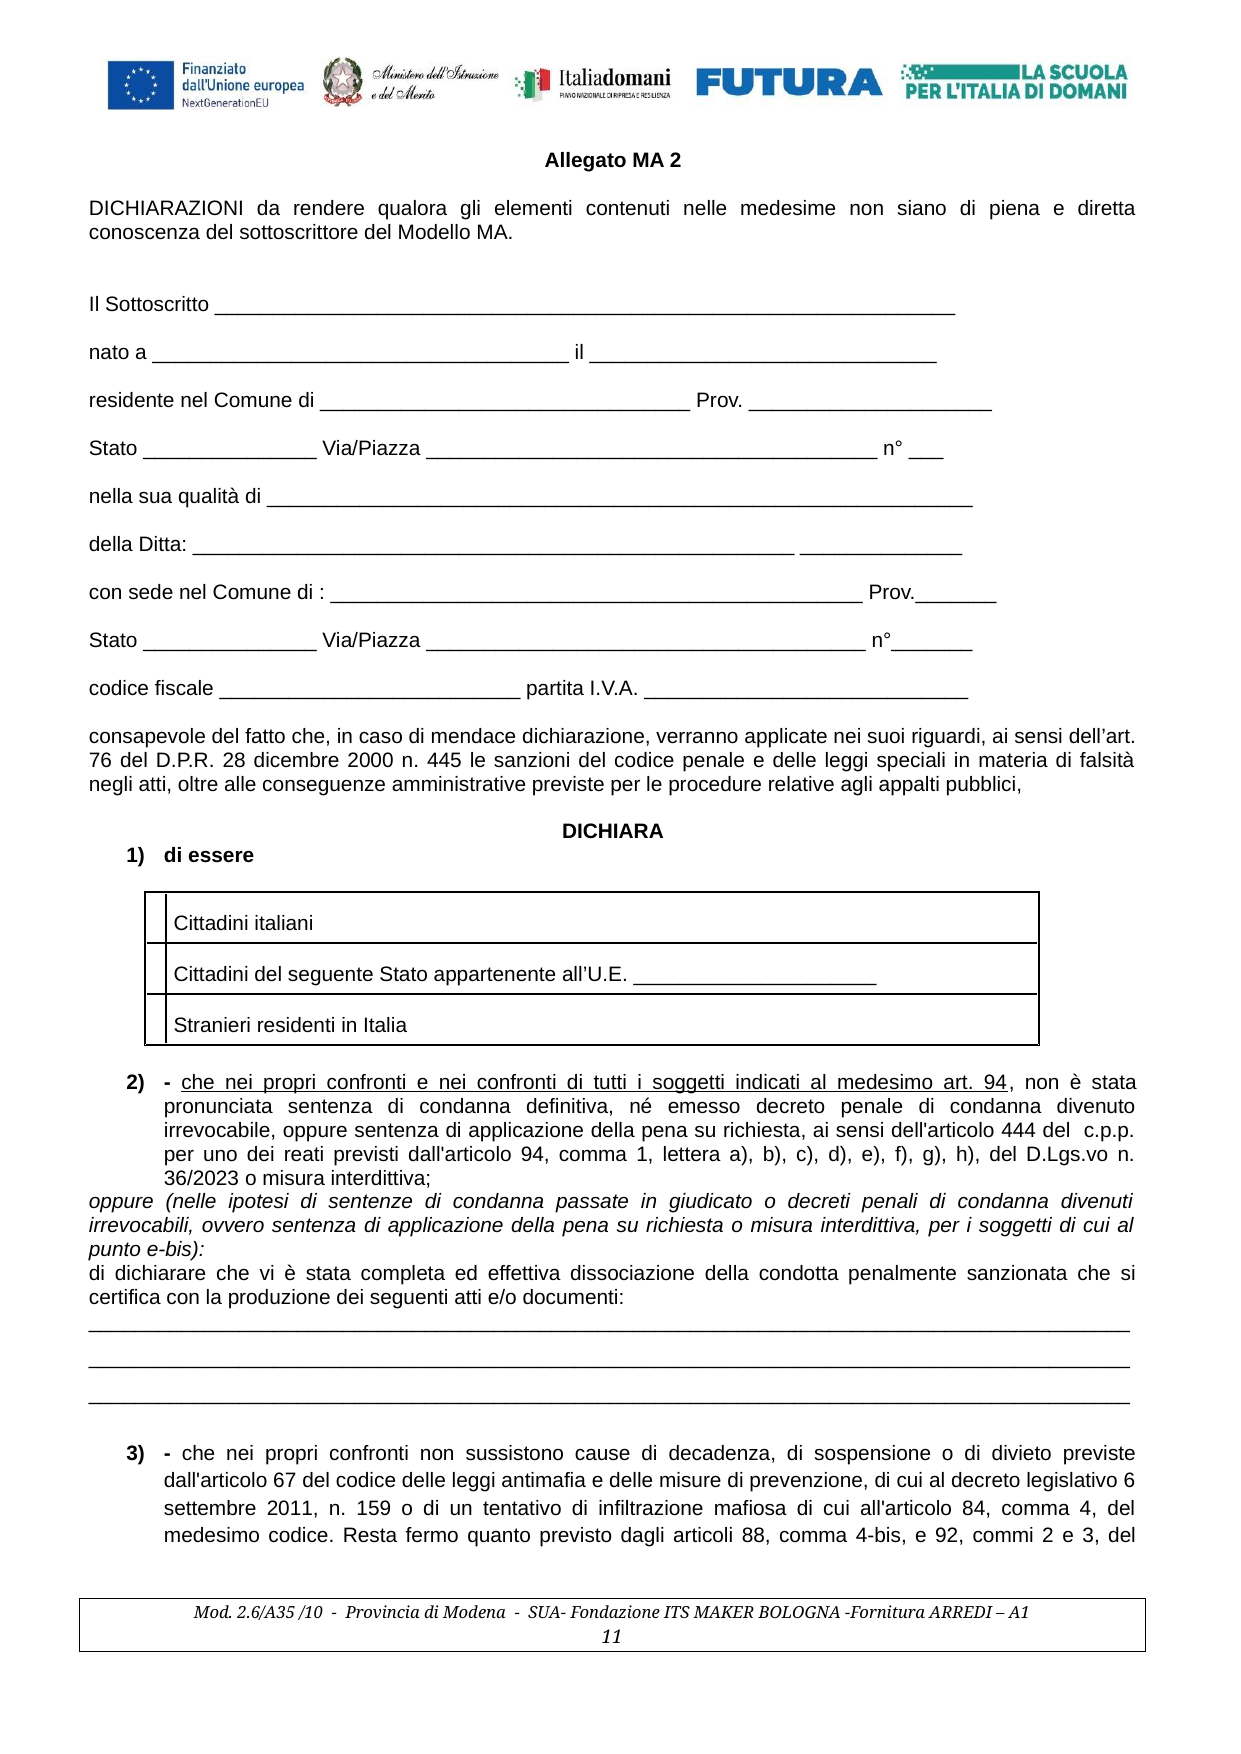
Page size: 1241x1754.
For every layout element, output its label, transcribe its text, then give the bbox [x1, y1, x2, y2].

text DICHIARA [89, 819, 1137, 843]
table_cell [146, 942, 165, 993]
list di essere [126, 843, 1137, 867]
table_cell Stranieri residenti in Italia [166, 993, 1038, 1044]
text consapevole del fatto che, in caso di mendace dichiarazione, verranno applicate nei suoi riguardi, ai sensi dell’art. 76 del D.P.R. 28 dicembre 2000 n. 445 le sanzioni del codice penale e delle leggi speciali in materia di falsità negli atti, oltre alle conseguenze amministrative previste per le procedure relative agli appalti pubblici, [89, 723, 1137, 795]
table_cell [146, 993, 166, 1044]
table_header [146, 893, 165, 942]
table_cell Cittadini del seguente Stato appartenente all’U.E. _____________________ [167, 942, 1038, 993]
text nato a ____________________________________ il ______________________________ [89, 340, 1137, 364]
list - che nei propri confronti e nei confronti di tutti i soggetti indicati al medesimo art. 94, non è stata pronunciata sentenza di condanna definitiva, né emesso decreto penale di condanna divenuto irrevocabile, oppure sentenza di applicazione della pena su richiesta, ai sensi dell'articolo 444 del c.p.p. per uno dei reati previsti dall'articolo 94, comma 1, lettera a), b), c), d), e), f), g), h), del D.Lgs.vo n. 36/2023 o misura interdittiva; [126, 1069, 1137, 1189]
table_header Cittadini italiani [167, 893, 1038, 942]
text Allegato MA 2 [89, 148, 1137, 172]
text con sede nel Comune di : ______________________________________________ Prov._______ [89, 580, 1137, 604]
text nella sua qualità di _____________________________________________________________ [89, 484, 1137, 508]
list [126, 1441, 1137, 1547]
text della Ditta: ____________________________________________________ ______________ [89, 532, 1137, 556]
text DICHIARAZIONI da rendere qualora gli elementi contenuti nelle medesime non siano di piena e diretta conoscenza del sottoscrittore del Modello MA. [89, 219, 1137, 243]
text residente nel Comune di ________________________________ Prov. _____________________ [89, 388, 1137, 412]
text Stato _______________ Via/Piazza _______________________________________ n° ___ [89, 436, 1137, 460]
text oppure (nelle ipotesi di sentenze di condanna passate in giudicato o decreti penali di condanna divenuti irrevocabili, ovvero sentenza di applicazione della pena su richiesta o misura interdittiva, per i soggetti di cui al punto e-bis): [89, 1189, 1137, 1261]
text Il Sottoscritto ________________________________________________________________ [89, 292, 1137, 316]
text codice fiscale __________________________ partita I.V.A. ____________________________ [89, 676, 1137, 699]
text Stato _______________ Via/Piazza ______________________________________ n°_______ [89, 628, 1137, 652]
text di dichiarare che vi è stata completa ed effettiva dissociazione della condotta penalmente sanzionata che si certifica con la produzione dei seguenti atti e/o documenti: [89, 1261, 1137, 1309]
text ______________________________________________________________________________________________________________________________________________________________________________________________________________________________________________________________________________ [89, 1309, 1137, 1405]
